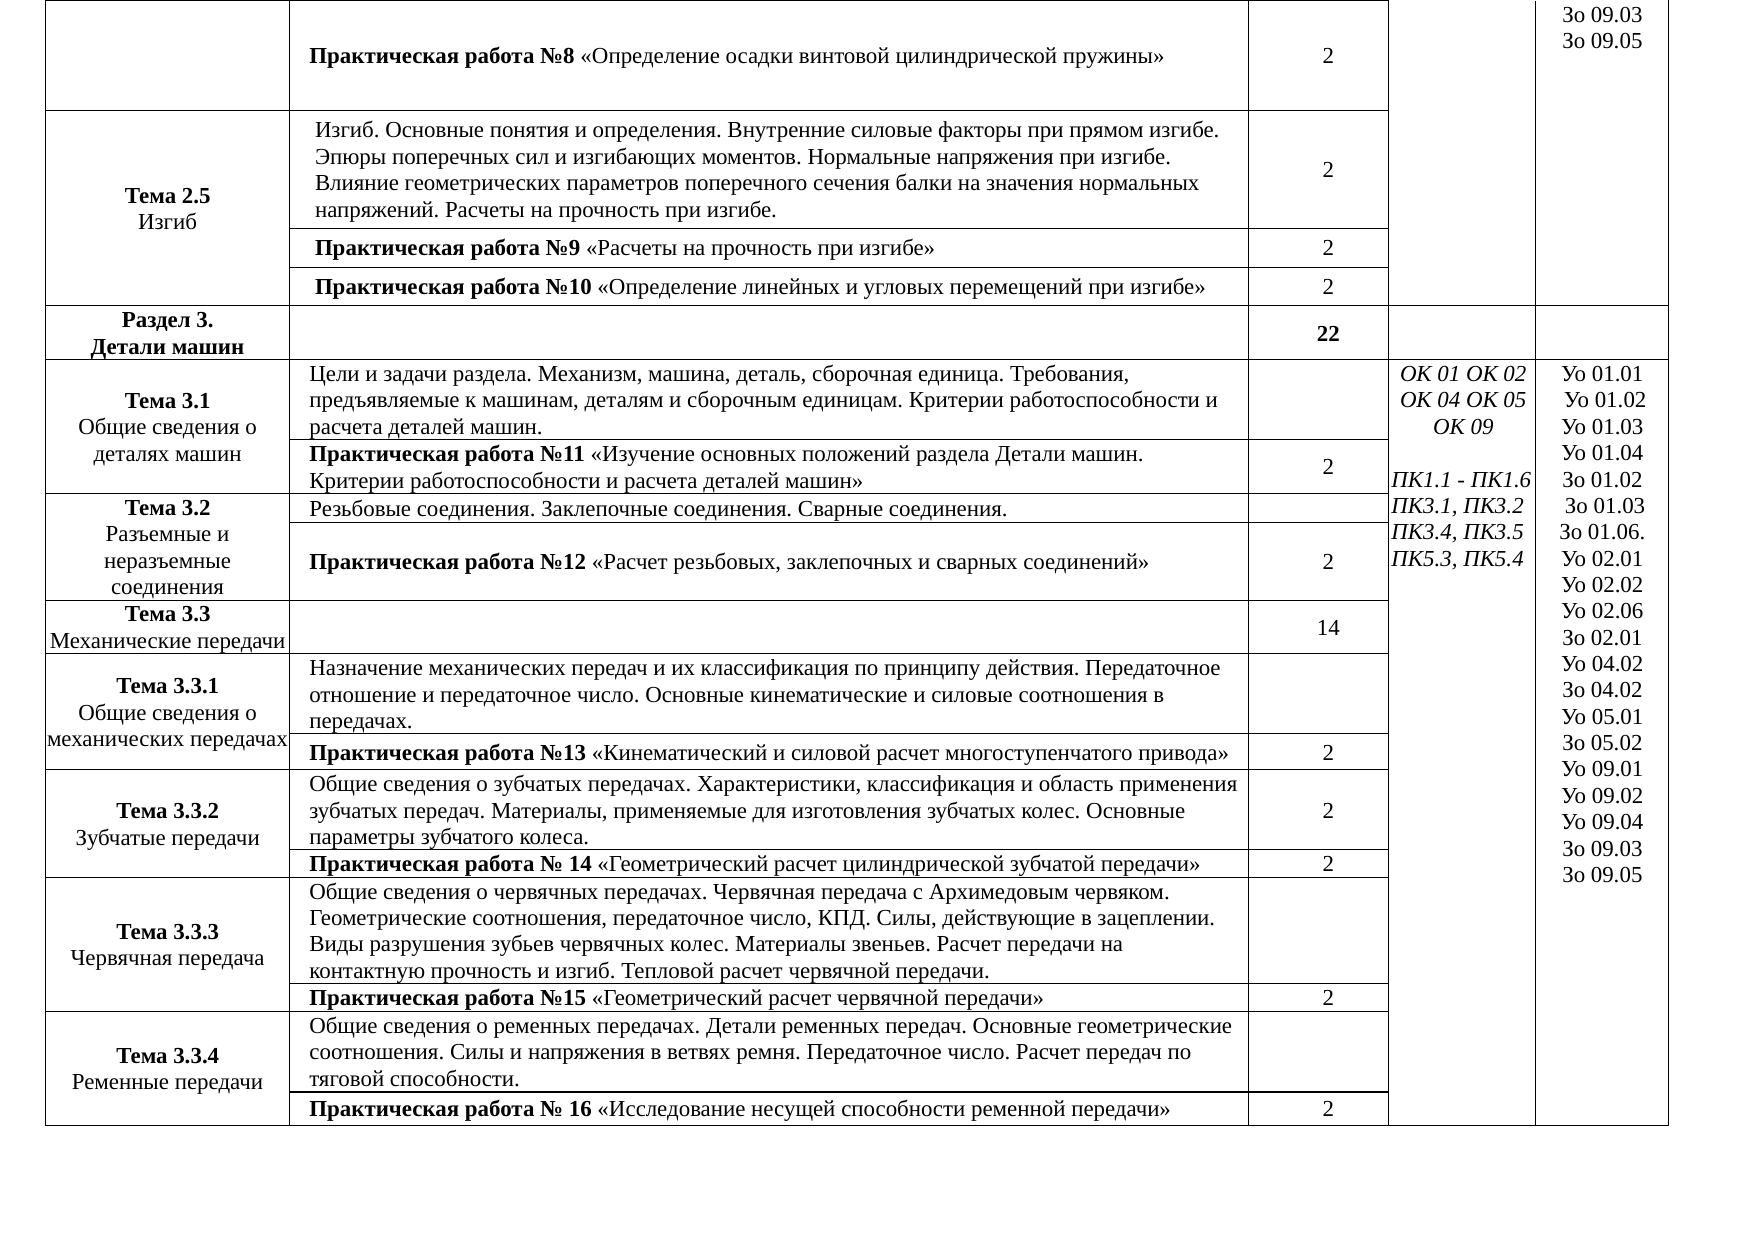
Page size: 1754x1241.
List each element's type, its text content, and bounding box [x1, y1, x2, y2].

table_cell 2 [1249, 440, 1388, 493]
table_cell [1249, 494, 1388, 522]
table_cell Общие сведения о зубчатых передачах. Характеристики, классификация и область применения зубчатых передач. Материалы, применяемые для изготовления зубчатых колес. Основные параметры зубчатого колеса. [290, 770, 1248, 849]
table_cell 22 [1249, 306, 1388, 359]
table_cell 2 [1249, 523, 1388, 599]
table_cell 14 [1249, 601, 1388, 653]
table_cell [1249, 1012, 1388, 1091]
table_cell 2 [1249, 850, 1388, 877]
table_cell Практическая работа № 14 «Геометрический расчет цилиндрической зубчатой передачи» [290, 850, 1248, 877]
table_cell Тема 3.3 Механические передачи [46, 601, 289, 653]
table_cell Цели и задачи раздела. Механизм, машина, деталь, сборочная единица. Требования, предъявляемые к машинам, деталям и сборочным единицам. Критерии работоспособности и расчета деталей машин. [290, 360, 1248, 439]
table_cell Тема 2.5 Изгиб [46, 111, 289, 305]
table_cell Раздел 3. Детали машин [46, 306, 289, 359]
table_cell [1536, 306, 1668, 359]
table_cell Тема 3.3.2 Зубчатые передачи [46, 770, 289, 877]
table_cell 2 [1249, 734, 1388, 769]
table_cell Общие сведения о ременных передачах. Детали ременных передач. Основные геометрические соотношения. Силы и напряжения в ветвях ремня. Передаточное число. Расчет передач по тяговой способности. [290, 1012, 1248, 1091]
table_cell Тема 3.2 Разъемные и неразъемные соединения [46, 494, 289, 599]
table_cell 2 [1249, 268, 1388, 305]
table_cell 2 [1249, 111, 1388, 228]
table_cell ОК 01 ОК 02 ОК 04 ОК 05 ОК 09 ПК1.1 - ПК1.6 ПК3.1, ПК3.2 ПК3.4, ПК3.5 ПК5.3, ПК5.4 [1389, 360, 1535, 1124]
table_cell Практическая работа №13 «Кинематический и силовой расчет многоступенчатого привода» [290, 734, 1248, 769]
table_cell Назначение механических передач и их классификация по принципу действия. Передаточное отношение и передаточное число. Основные кинематические и силовые соотношения в передачах. [290, 654, 1248, 733]
table_cell Тема 3.1 Общие сведения о деталях машин [46, 360, 289, 493]
table_cell [1249, 654, 1388, 733]
table_cell Практическая работа №12 «Расчет резьбовых, заклепочных и сварных соединений» [290, 523, 1248, 599]
table_cell [1249, 878, 1388, 983]
table_cell 2 [1249, 229, 1388, 267]
table_cell Тема 3.3.1 Общие сведения о механических передачах [46, 654, 289, 769]
table_cell 2 [1249, 1093, 1388, 1124]
table_cell Тема 3.3.3 Червячная передача [46, 878, 289, 1011]
table_cell Практическая работа №10 «Определение линейных и угловых перемещений при изгибе» [290, 268, 1248, 305]
table_cell [1249, 360, 1388, 439]
table_cell Изгиб. Основные понятия и определения. Внутренние силовые факторы при прямом изгибе. Эпюры поперечных сил и изгибающих моментов. Нормальные напряжения при изгибе. Влияние геометрических параметров поперечного сечения балки на значения нормальных напряжений. Расчеты на прочность при изгибе. [290, 111, 1248, 228]
table_cell [290, 306, 1248, 359]
table_cell [1389, 306, 1535, 359]
table_cell Общие сведения о червячных передачах. Червячная передача с Архимедовым червяком. Геометрические соотношения, передаточное число, КПД. Силы, действующие в зацеплении. Виды разрушения зубьев червячных колес. Материалы звеньев. Расчет передачи на контактную прочность и изгиб. Тепловой расчет червячной передачи. [290, 878, 1248, 983]
table_cell 2 [1249, 984, 1388, 1011]
table_cell Тема 3.3.4 Ременные передачи [46, 1012, 289, 1124]
table_cell [290, 601, 1248, 653]
table_cell 2 [1249, 770, 1388, 849]
table_cell Практическая работа №11 «Изучение основных положений раздела Детали машин. Критерии работоспособности и расчета деталей машин» [290, 440, 1248, 493]
table_cell Резьбовые соединения. Заклепочные соединения. Сварные соединения. [290, 494, 1248, 522]
table_cell Практическая работа №8 «Определение осадки винтовой цилиндрической пружины» [290, 1, 1248, 110]
table_cell Практическая работа № 16 «Исследование несущей способности ременной передачи» [290, 1093, 1248, 1124]
table_cell Практическая работа №15 «Геометрический расчет червячной передачи» [290, 984, 1248, 1011]
table_cell 2 [1249, 1, 1388, 110]
table_cell Практическая работа №9 «Расчеты на прочность при изгибе» [290, 229, 1248, 267]
